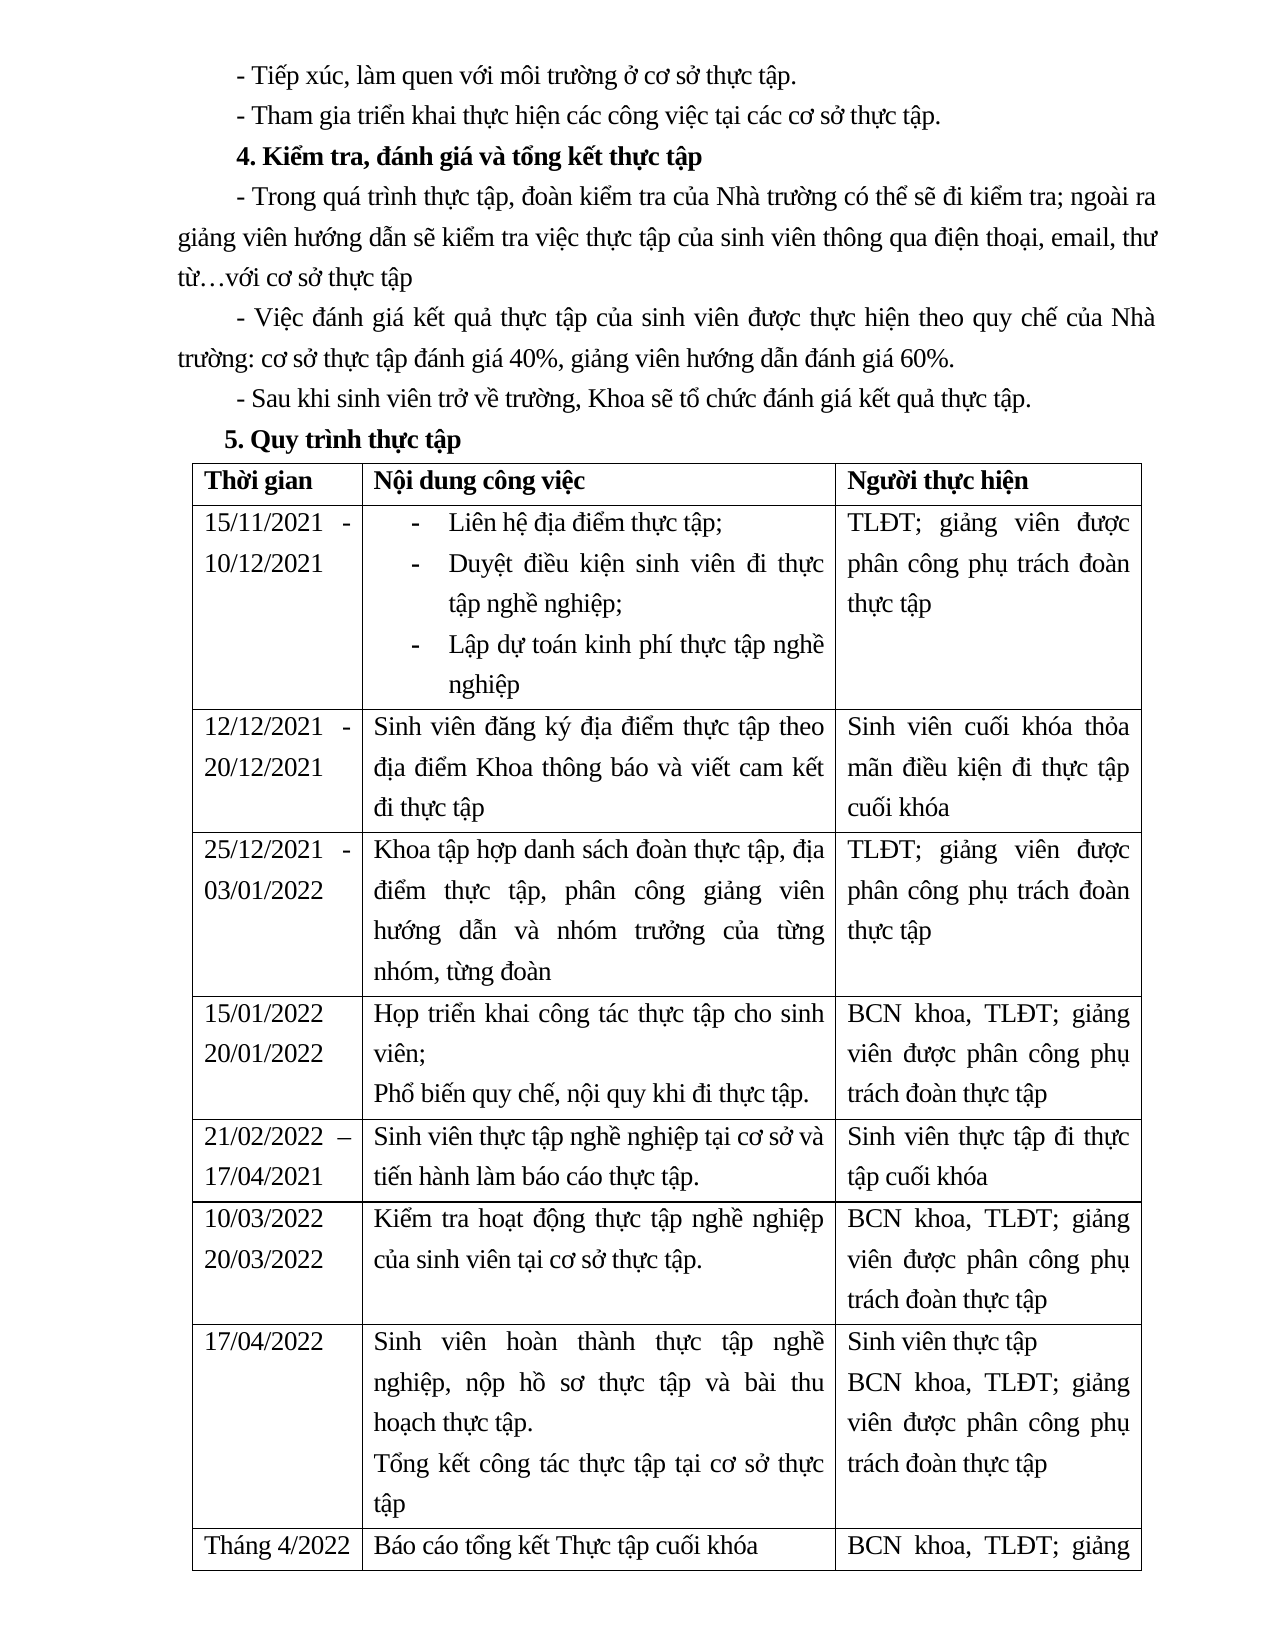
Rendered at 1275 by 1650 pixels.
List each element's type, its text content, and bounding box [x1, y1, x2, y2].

table_cell 15/01/2022 20/01/2022 [193, 997, 362, 1119]
table_cell 25/12/2021 - 03/01/2022 [193, 833, 362, 996]
table_cell 12/12/2021 - 20/12/2021 [193, 710, 362, 832]
text - Trong quá trình thực tập, đoàn kiểm tra của Nhà trường có thể sẽ đi kiểm tra; ngoài ra giảng viên hướng dẫn sẽ kiểm tra việc thực tập của sinh viên thông qua điện thoại, email, thư từ…với cơ sở thực tập [177, 180, 1157, 292]
table_cell Họp triển khai công tác thực tập cho sinh viên; Phổ biến quy chế, nội quy khi đi thực tập. [363, 997, 835, 1119]
table_cell 10/03/2022 20/03/2022 [193, 1203, 362, 1324]
text - Tham gia triển khai thực hiện các công việc tại các cơ sở thực tập. [177, 99, 1157, 131]
table_cell Tháng 4/2022 [193, 1529, 362, 1570]
table_cell Sinh viên thực tập đi thực tập cuối khóa [836, 1120, 1141, 1201]
table_cell Sinh viên hoàn thành thực tập nghề nghiệp, nộp hồ sơ thực tập và bài thu hoạch thực tập. Tổng kết công tác thực tập tại cơ sở thực tập [363, 1325, 835, 1528]
table_header Người thực hiện [836, 464, 1141, 505]
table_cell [836, 1529, 1141, 1570]
table_cell Sinh viên thực tập BCN khoa, TLĐT; giảng viên được phân công phụ trách đoàn thực tập [836, 1325, 1141, 1528]
table_cell 15/11/2021 - 10/12/2021 [193, 506, 362, 709]
text 5. Quy trình thực tập [177, 423, 1157, 454]
table_cell TLĐT; giảng viên được phân công phụ trách đoàn thực tập [836, 506, 1141, 709]
table_cell 21/02/2022 – 17/04/2021 [193, 1120, 362, 1201]
text - Tiếp xúc, làm quen với môi trường ở cơ sở thực tập. [177, 59, 1157, 90]
table_header Thời gian [193, 464, 362, 505]
table_cell Sinh viên đăng ký địa điểm thực tập theo địa điểm Khoa thông báo và viết cam kết đi thực tập [363, 710, 835, 832]
table_cell Kiểm tra hoạt động thực tập nghề nghiệp của sinh viên tại cơ sở thực tập. [363, 1203, 835, 1324]
table_cell 17/04/2022 [193, 1325, 362, 1528]
text - Việc đánh giá kết quả thực tập của sinh viên được thực hiện theo quy chế của Nhà trường: cơ sở thực tập đánh giá 40%, giảng viên hướng dẫn đánh giá 60%. [177, 302, 1157, 373]
table_cell BCN khoa, TLĐT; giảng viên được phân công phụ trách đoàn thực tập [836, 997, 1141, 1119]
table_cell BCN khoa, TLĐT; giảng viên được phân công phụ trách đoàn thực tập [836, 1203, 1141, 1324]
table_cell Liên hệ địa điểm thực tập; Duyệt điều kiện sinh viên đi thực tập nghề nghiệp; Lập dự toán kinh phí thực tập nghề nghiệp [363, 506, 835, 709]
table_cell Khoa tập hợp danh sách đoàn thực tập, địa điểm thực tập, phân công giảng viên hướng dẫn và nhóm trưởng của từng nhóm, từng đoàn [363, 833, 835, 996]
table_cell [363, 1529, 835, 1570]
table_cell TLĐT; giảng viên được phân công phụ trách đoàn thực tập [836, 833, 1141, 996]
table_header Nội dung công việc [363, 464, 835, 505]
text - Sau khi sinh viên trở về trường, Khoa sẽ tổ chức đánh giá kết quả thực tập. [177, 382, 1157, 413]
table_cell Sinh viên thực tập nghề nghiệp tại cơ sở và tiến hành làm báo cáo thực tập. [363, 1120, 835, 1201]
text 4. Kiểm tra, đánh giá và tổng kết thực tập [177, 140, 1157, 171]
table_cell Sinh viên cuối khóa thỏa mãn điều kiện đi thực tập cuối khóa [836, 710, 1141, 832]
